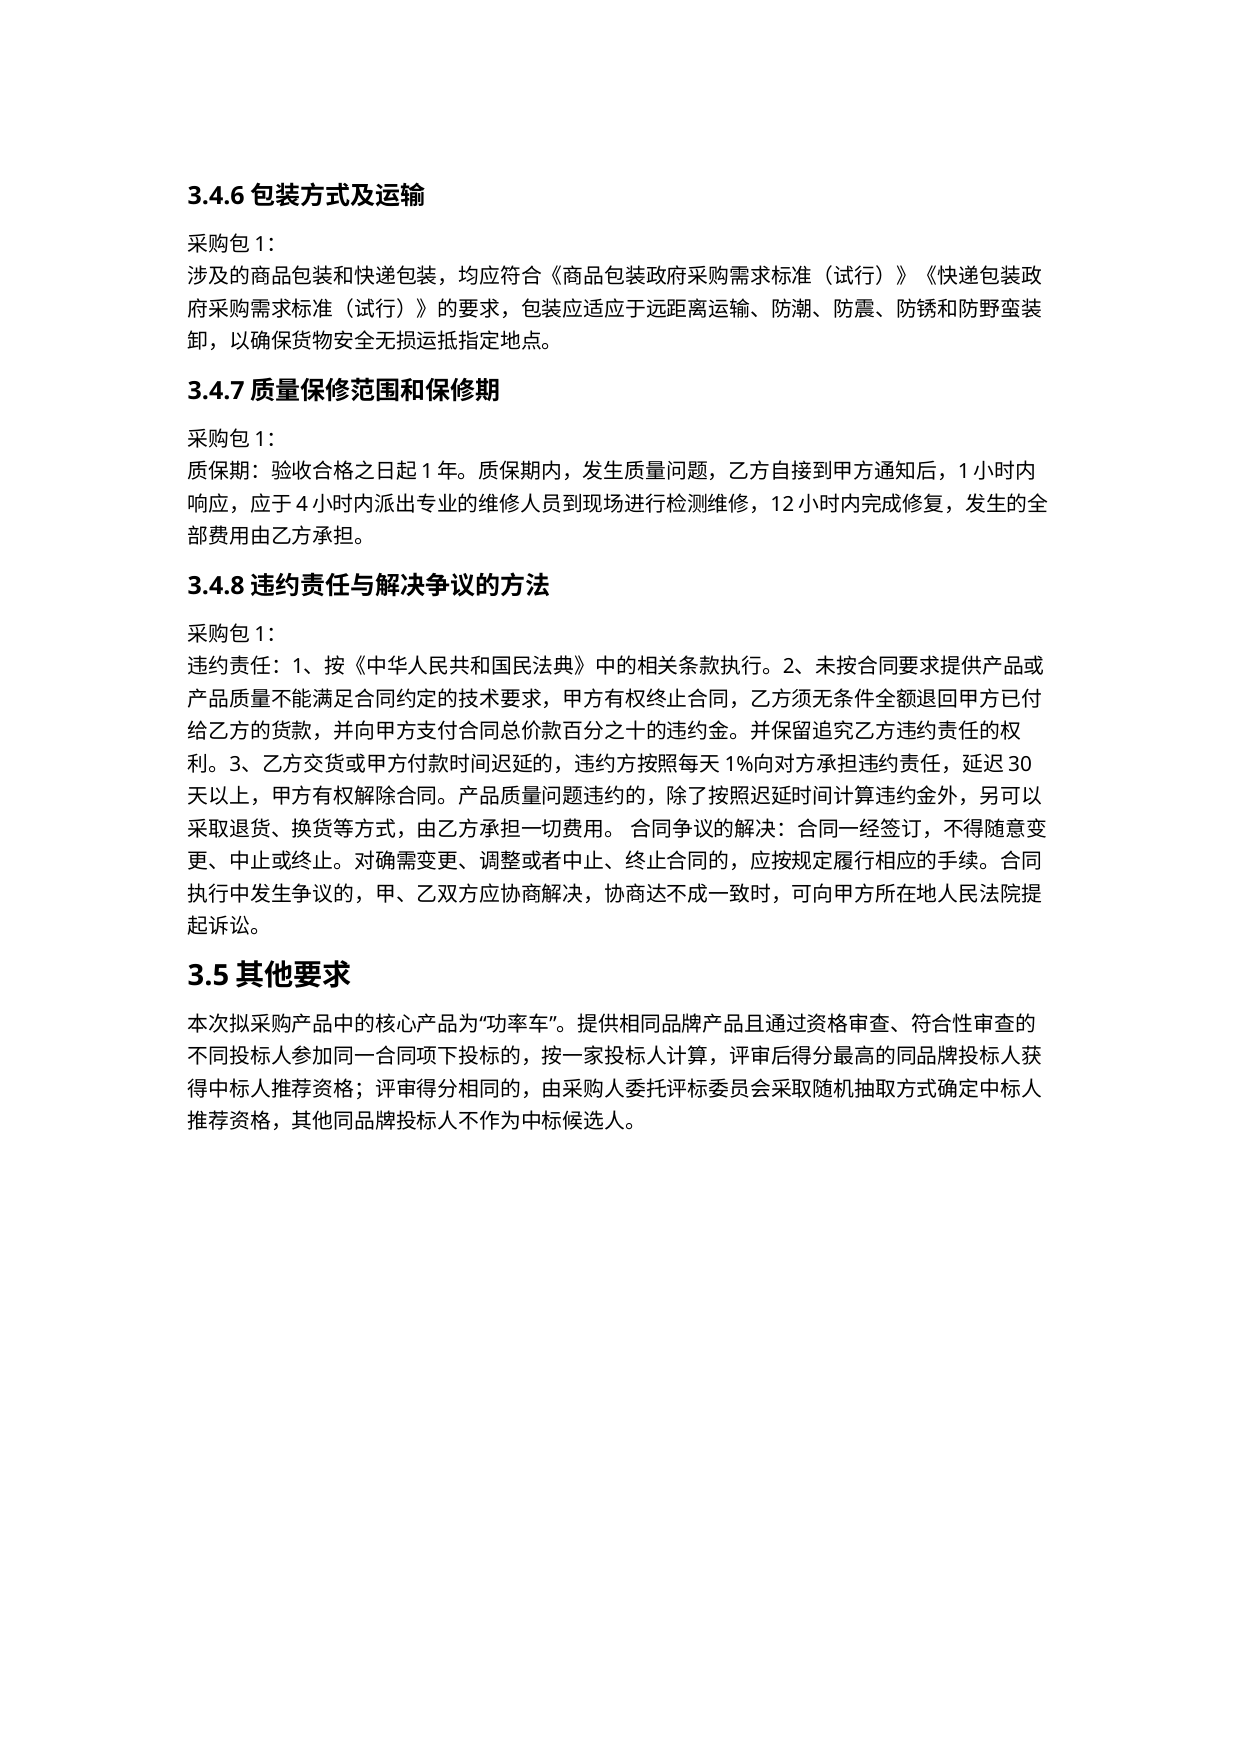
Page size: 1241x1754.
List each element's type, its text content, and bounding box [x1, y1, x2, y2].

text 采购包1： [187, 227, 1053, 259]
text 采购包1： [187, 617, 1053, 649]
text 3.4.7质量保修范围和保修期 [187, 357, 1053, 422]
text 违约责任：1、按《中华人民共和国民法典》中的相关条款执行。2、未按合同要求提供产品或产品质量不能满足合同约定的技术要求，甲方有权终止合同，乙方须无条件全额退回甲方已付给乙方的货款，并向甲方支付合同总价款百分之十的违约金。并保留追究乙方违约责任的权利。3、乙方交货或甲方付款时间迟延的，违约方按照每天1%向对方承担违约责任，延迟30天以上，甲方有权解除合同。产品质量问题违约的，除了按照迟延时间计算违约金外，另可以采取退货、换货等方式，由乙方承担一切费用。 合同争议的解决：合同一经签订，不得随意变更、中止或终止。对确需变更、调整或者中止、终止合同的，应按规定履行相应的手续。合同执行中发生争议的，甲、乙双方应协商解决，协商达不成一致时，可向甲方所在地人民法院提起诉讼。 [187, 649, 1053, 942]
text 3.5其他要求 [187, 942, 1053, 1007]
text 本次拟采购产品中的核心产品为“功率车”。提供相同品牌产品且通过资格审查、符合性审查的不同投标人参加同一合同项下投标的，按一家投标人计算，评审后得分最高的同品牌投标人获得中标人推荐资格；评审得分相同的，由采购人委托评标委员会采取随机抽取方式确定中标人推荐资格，其他同品牌投标人不作为中标候选人。 [187, 1007, 1053, 1137]
text 3.4.6包装方式及运输 [187, 162, 1053, 227]
text 质保期：验收合格之日起1年。质保期内，发生质量问题，乙方自接到甲方通知后，1小时内响应，应于4小时内派出专业的维修人员到现场进行检测维修，12小时内完成修复，发生的全部费用由乙方承担。 [187, 454, 1053, 552]
text 涉及的商品包装和快递包装，均应符合《商品包装政府采购需求标准（试行）》《快递包装政府采购需求标准（试行）》的要求，包装应适应于远距离运输、防潮、防震、防锈和防野蛮装卸，以确保货物安全无损运抵指定地点。 [187, 259, 1053, 357]
text 采购包1： [187, 422, 1053, 454]
text 3.4.8违约责任与解决争议的方法 [187, 552, 1053, 617]
